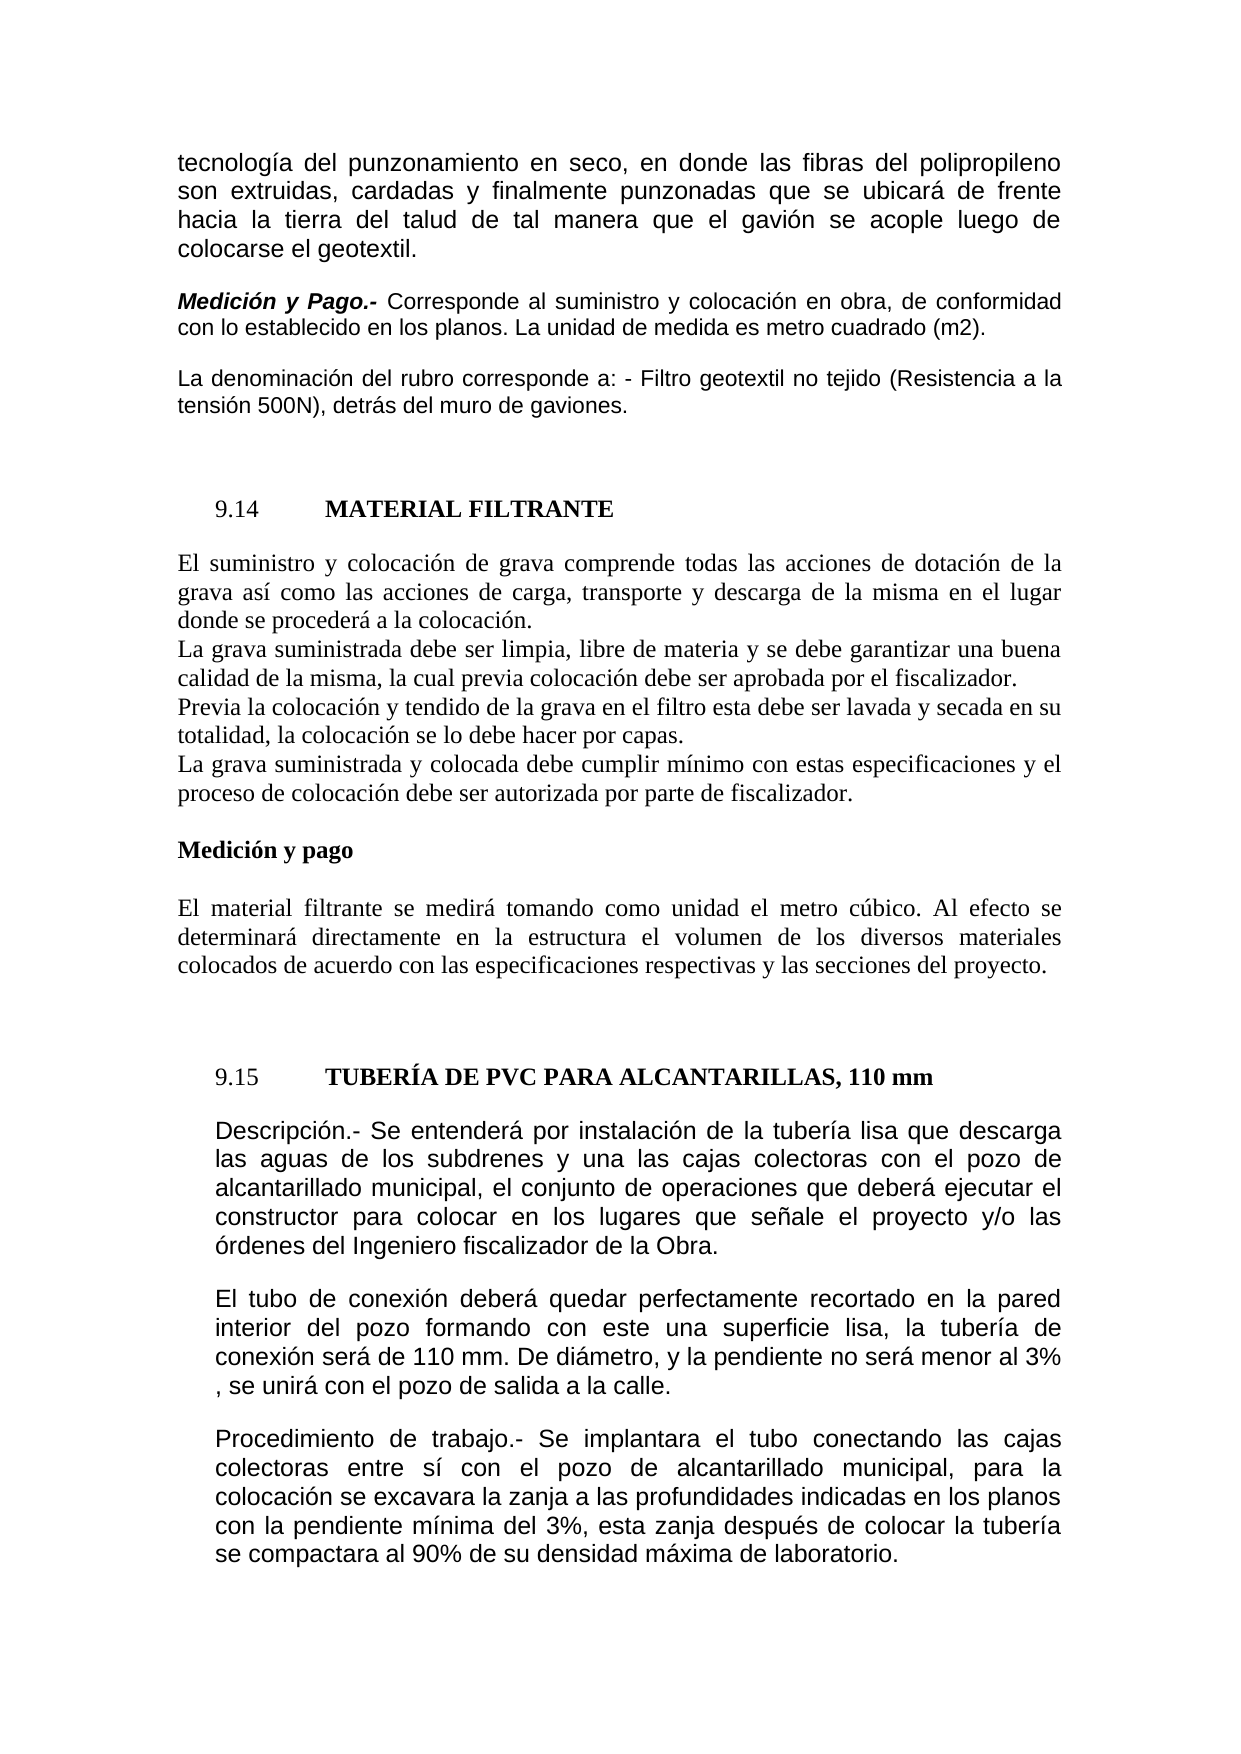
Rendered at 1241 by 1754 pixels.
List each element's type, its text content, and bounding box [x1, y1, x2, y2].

list Medición y Pago.- Corresponde al suministro y colocación en obra, de conformidad con lo establecido en los planos. La unidad de medida es metro cuadrado (m2). [177, 288, 1063, 340]
text El material filtrante se medirá tomando como unidad el metro cúbico. Al efecto se determinará directamente en la estructura el volumen de los diversos materiales colocados de acuerdo con las especificaciones respectivas y las secciones del proyecto. [177, 893, 1063, 979]
list MATERIAL FILTRANTE [215, 494, 1063, 523]
list TUBERÍA DE PVC PARA ALCANTARILLAS, 110 mm [215, 1062, 1063, 1091]
text El tubo de conexión deberá quedar perfectamente recortado en la pared interior del pozo formando con este una superficie lisa, la tubería de conexión será de 110 mm. De diámetro, y la pendiente no será menor al 3% , se unirá con el pozo de salida a la calle. [215, 1284, 1063, 1399]
text Previa la colocación y tendido de la grava en el filtro esta debe ser lavada y secada en su totalidad, la colocación se lo debe hacer por capas. [177, 692, 1063, 749]
list La denominación del rubro corresponde a: - Filtro geotextil no tejido (Resistencia a la tensión 500N), detrás del muro de gaviones. [177, 365, 1063, 418]
text Descripción.- Se entenderá por instalación de la tubería lisa que descarga las aguas de los subdrenes y una las cajas colectoras con el pozo de alcantarillado municipal, el conjunto de operaciones que deberá ejecutar el constructor para colocar en los lugares que señale el proyecto y/o las órdenes del Ingeniero fiscalizador de la Obra. [215, 1116, 1063, 1259]
text El suministro y colocación de grava comprende todas las acciones de dotación de la grava así como las acciones de carga, transporte y descarga de la misma en el lugar donde se procederá a la colocación. [177, 548, 1063, 634]
text Medición y pago [177, 836, 1063, 864]
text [177, 148, 1063, 263]
text La grava suministrada debe ser limpia, libre de materia y se debe garantizar una buena calidad de la misma, la cual previa colocación debe ser aprobada por el fiscalizador. [177, 634, 1063, 692]
text La grava suministrada y colocada debe cumplir mínimo con estas especificaciones y el proceso de colocación debe ser autorizada por parte de fiscalizador. [177, 749, 1063, 807]
text Procedimiento de trabajo.- Se implantara el tubo conectando las cajas colectoras entre sí con el pozo de alcantarillado municipal, para la colocación se excavara la zanja a las profundidades indicadas en los planos con la pendiente mínima del 3%, esta zanja después de colocar la tubería se compactara al 90% de su densidad máxima de laboratorio. [215, 1424, 1063, 1568]
